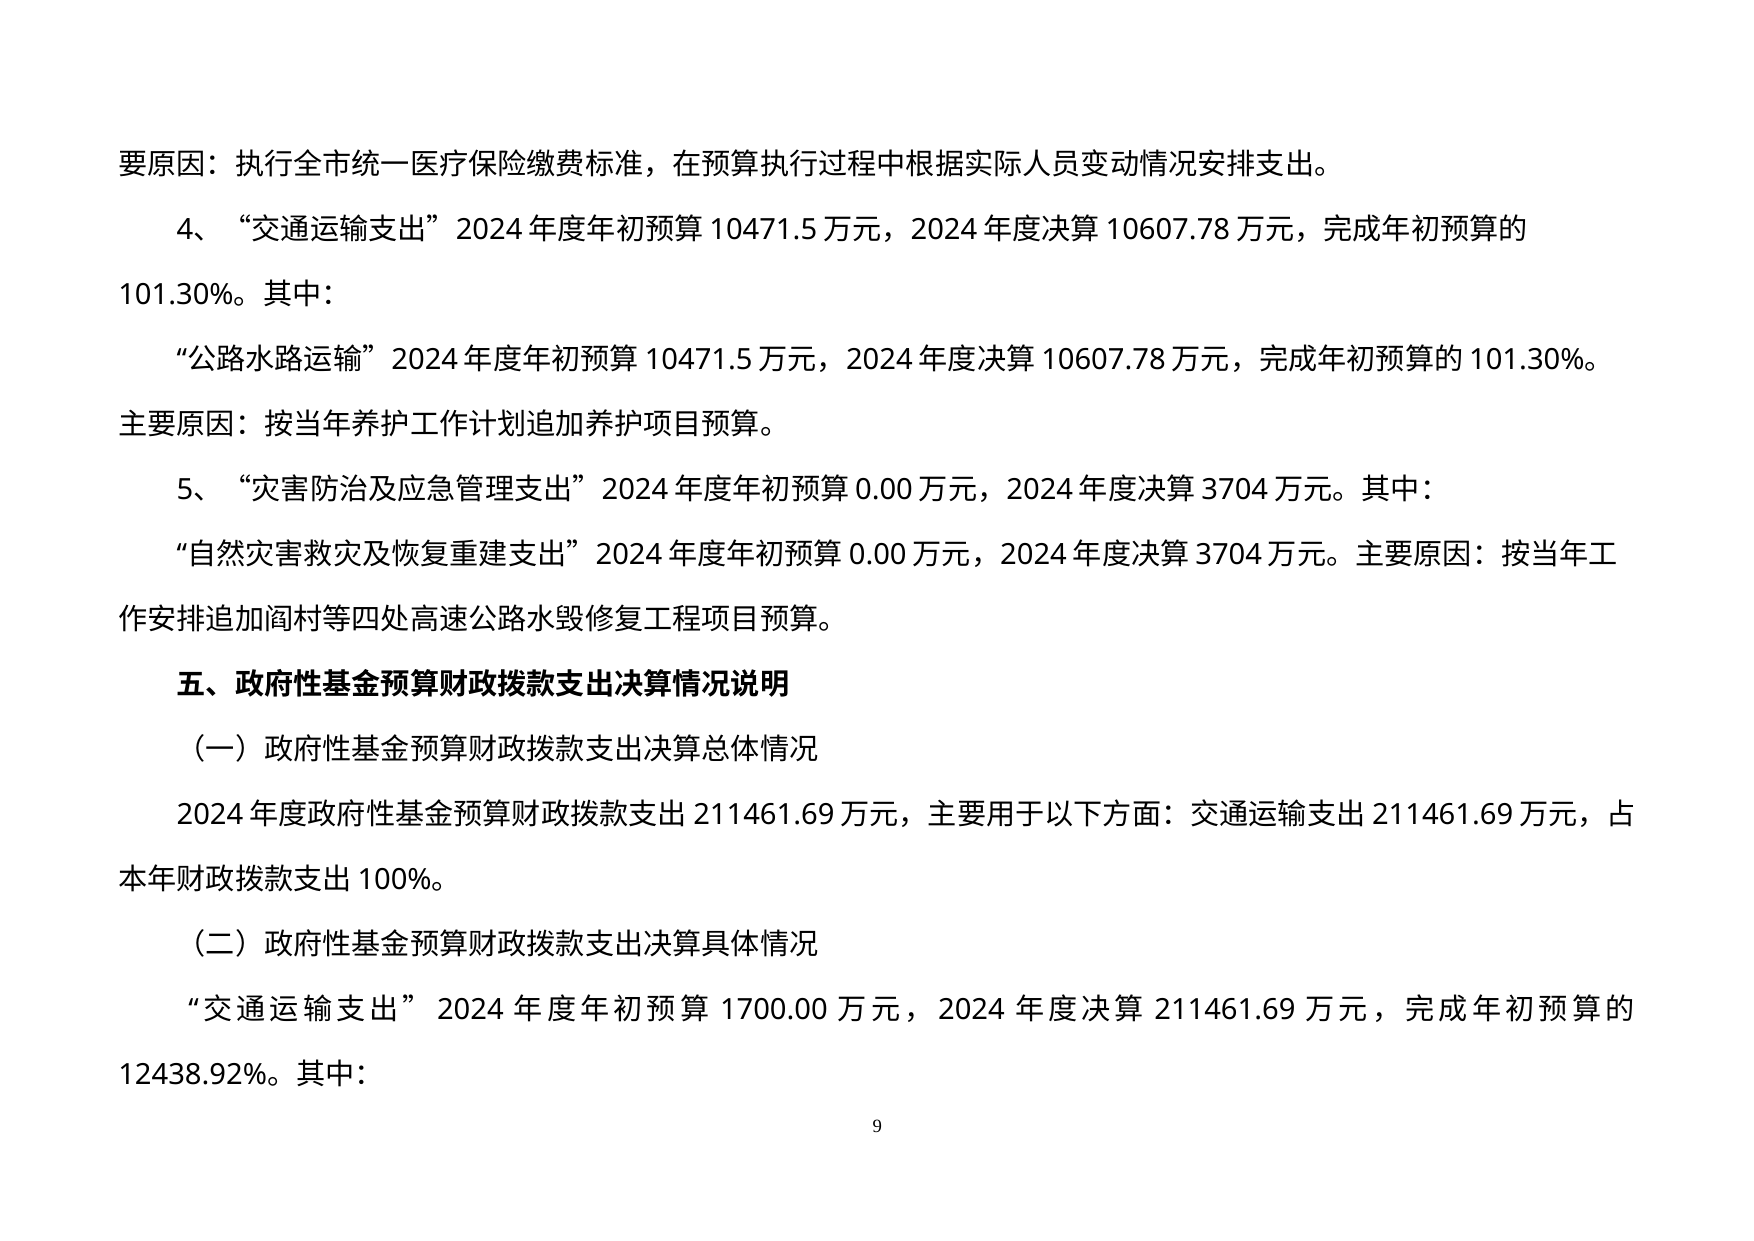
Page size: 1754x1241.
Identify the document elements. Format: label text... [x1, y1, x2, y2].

text 5、“灾害防治及应急管理支出”2024年度年初预算0.00万元，2024年度决算3704万元。其中： [118, 454, 1636, 519]
text 2024年度政府性基金预算财政拨款支出211461.69万元，主要用于以下方面：交通运输支出211461.69万元，占本年财政拨款支出100%。 [118, 779, 1636, 909]
text （一）政府性基金预算财政拨款支出决算总体情况 [118, 714, 1636, 779]
text 五、政府性基金预算财政拨款支出决算情况说明 [118, 649, 1636, 714]
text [118, 129, 1636, 194]
text （二）政府性基金预算财政拨款支出决算具体情况 [118, 909, 1636, 974]
text “交通运输支出”2024年度年初预算1700.00万元，2024年度决算211461.69万元，完成年初预算的12438.92%。其中： [118, 974, 1636, 1104]
text 4、“交通运输支出”2024年度年初预算10471.5万元，2024年度决算10607.78万元，完成年初预算的101.30%。其中： [118, 194, 1636, 324]
text “公路水路运输”2024年度年初预算10471.5万元，2024年度决算10607.78万元，完成年初预算的101.30%。主要原因：按当年养护工作计划追加养护项目预算。 [118, 324, 1636, 454]
text “自然灾害救灾及恢复重建支出”2024年度年初预算0.00万元，2024年度决算3704万元。主要原因：按当年工作安排追加阎村等四处高速公路水毁修复工程项目预算。 [118, 519, 1636, 649]
